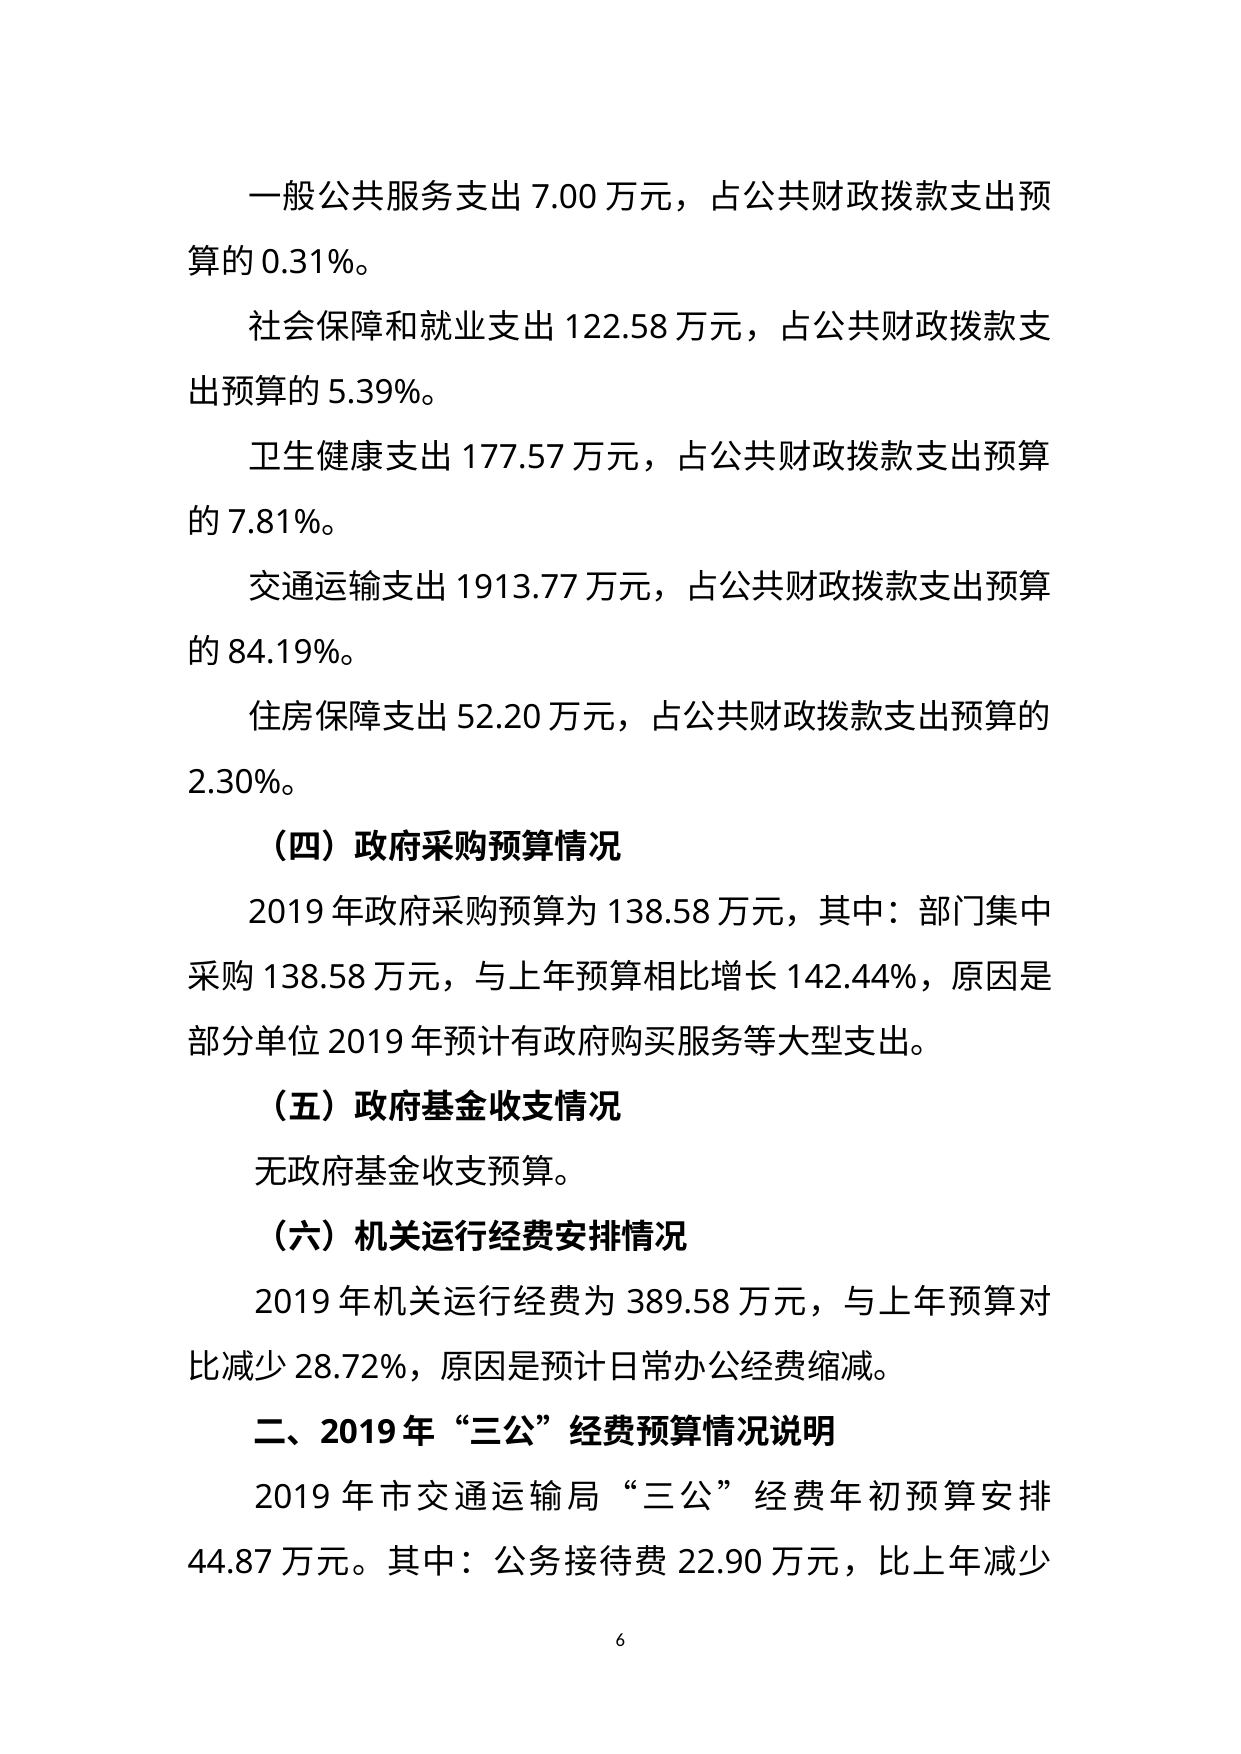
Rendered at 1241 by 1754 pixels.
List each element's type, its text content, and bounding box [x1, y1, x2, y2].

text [187, 1462, 1053, 1592]
text 社会保障和就业支出122.58万元，占公共财政拨款支出预算的5.39%。 [187, 292, 1053, 422]
text 2019年机关运行经费为389.58万元，与上年预算对比减少28.72%，原因是预计日常办公经费缩减。 [187, 1267, 1053, 1397]
text （六）机关运行经费安排情况 [187, 1202, 1053, 1267]
text 2019年政府采购预算为138.58万元，其中：部门集中采购138.58万元，与上年预算相比增长142.44%，原因是部分单位2019年预计有政府购买服务等大型支出。 [187, 877, 1053, 1072]
text 无政府基金收支预算。 [187, 1137, 1053, 1202]
text 一般公共服务支出7.00万元，占公共财政拨款支出预算的0.31%。 [187, 162, 1053, 292]
text 交通运输支出1913.77万元，占公共财政拨款支出预算的84.19%。 [187, 552, 1053, 682]
text 卫生健康支出177.57万元，占公共财政拨款支出预算的7.81%。 [187, 422, 1053, 552]
text 二、2019年“三公”经费预算情况说明 [187, 1397, 1053, 1462]
text 住房保障支出52.20万元，占公共财政拨款支出预算的2.30%。 [187, 682, 1053, 812]
text （四）政府采购预算情况 [187, 812, 1053, 877]
text （五）政府基金收支情况 [187, 1072, 1053, 1137]
